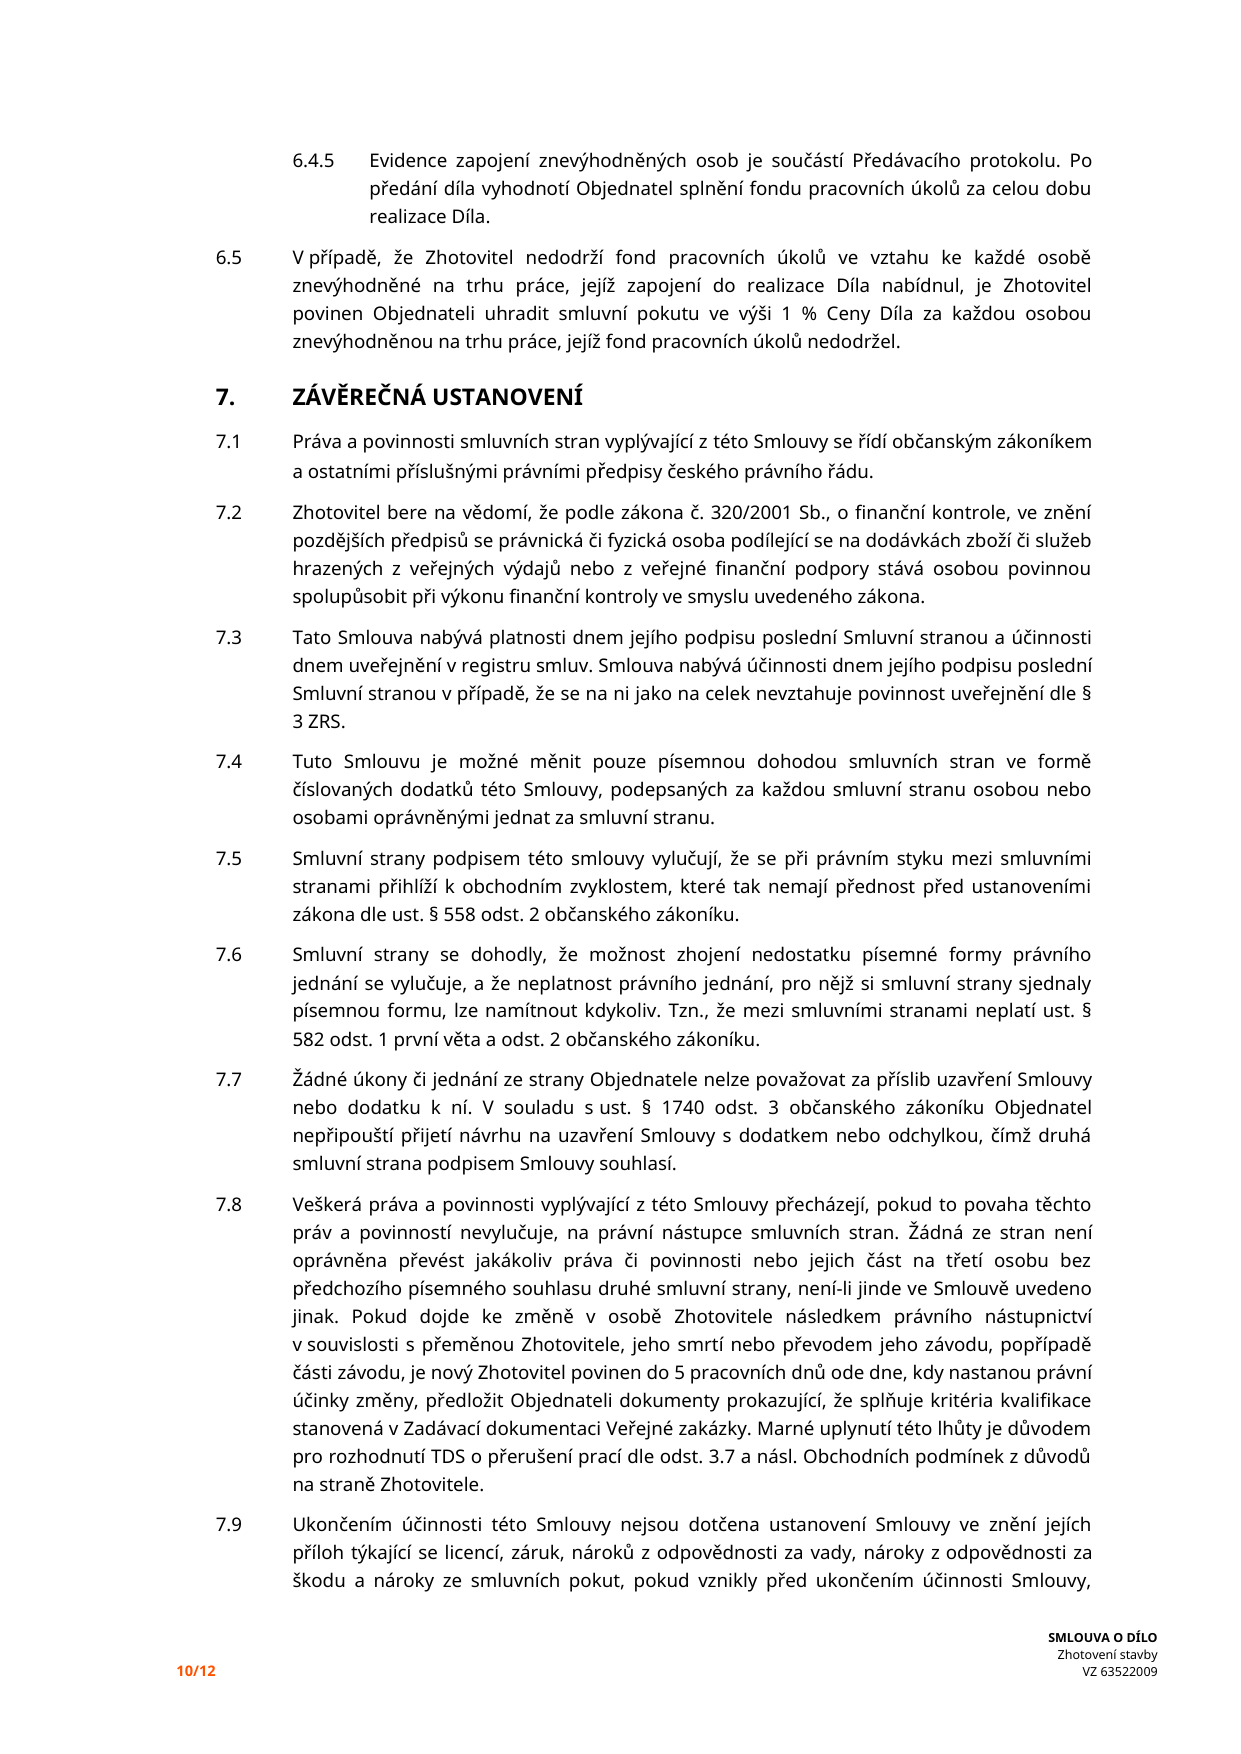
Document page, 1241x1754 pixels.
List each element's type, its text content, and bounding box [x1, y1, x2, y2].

text Evidence zapojení znevýhodněných osob je součástí Předávacího protokolu. Po předání díla vyhodnotí Objednatel splnění fondu pracovních úkolů za celou dobu realizace Díla. [292, 147, 1093, 229]
text Smluvní strany se dohodly, že možnost zhojení nedostatku písemné formy právního jednání se vylučuje, a že neplatnost právního jednání, pro nějž si smluvní strany sjednaly písemnou formu, lze namítnout kdykoliv. Tzn., že mezi smluvními stranami neplatí ust. § 582 odst. 1 první věta a odst. 2 občanského zákoníku. [216, 942, 1093, 1051]
text Tuto Smlouvu je možné měnit pouze písemnou dohodou smluvních stran ve formě číslovaných dodatků této Smlouvy, podepsaných za každou smluvní stranu osobou nebo osobami oprávněnými jednat za smluvní stranu. [216, 749, 1093, 830]
text V případě, že Zhotovitel nedodrží fond pracovních úkolů ve vztahu ke každé osobě znevýhodněné na trhu práce, jejíž zapojení do realizace Díla nabídnul, je Zhotovitel povinen Objednateli uhradit smluvní pokutu ve výši 1 % Ceny Díla za každou osobou znevýhodněnou na trhu práce, jejíž fond pracovních úkolů nedodržel. [216, 244, 1093, 354]
text Tato Smlouva nabývá platnosti dnem jejího podpisu poslední Smluvní stranou a účinnosti dnem uveřejnění v registru smluv. Smlouva nabývá účinnosti dnem jejího podpisu poslední Smluvní stranou v případě, že se na ni jako na celek nevztahuje povinnost uveřejnění dle § 3 ZRS. [216, 624, 1093, 734]
text ZÁVĚREČNÁ USTANOVENÍ [216, 381, 1093, 412]
text Veškerá práva a povinnosti vyplývající z této Smlouvy přecházejí, pokud to povaha těchto práv a povinností nevylučuje, na právní nástupce smluvních stran. Žádná ze stran není oprávněna převést jakákoliv práva či povinnosti nebo jejich část na třetí osobu bez předchozího písemného souhlasu druhé smluvní strany, není-li jinde ve Smlouvě uvedeno jinak. Pokud dojde ke změně v osobě Zhotovitele následkem právního nástupnictví v souvislosti s přeměnou Zhotovitele, jeho smrtí nebo převodem jeho závodu, popřípadě části závodu, je nový Zhotovitel povinen do 5 pracovních dnů ode dne, kdy nastanou právní účinky změny, předložit Objednateli dokumenty prokazující, že splňuje kritéria kvalifikace stanovená v Zadávací dokumentaci Veřejné zakázky. Marné uplynutí této lhůty je důvodem pro rozhodnutí TDS o přerušení prací dle odst. 3.7 a násl. Obchodních podmínek z důvodů na straně Zhotovitele. [216, 1191, 1093, 1497]
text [216, 1512, 1093, 1593]
text Smluvní strany podpisem této smlouvy vylučují, že se při právním styku mezi smluvními stranami přihlíží k obchodním zvyklostem, které tak nemají přednost před ustanoveními zákona dle ust. § 558 odst. 2 občanského zákoníku. [216, 845, 1093, 927]
text Zhotovitel bere na vědomí, že podle zákona č. 320/2001 Sb., o finanční kontrole, ve znění pozdějších předpisů se právnická či fyzická osoba podílející se na dodávkách zboží či služeb hrazených z veřejných výdajů nebo z veřejné finanční podpory stává osobou povinnou spolupůsobit při výkonu finanční kontroly ve smyslu uvedeného zákona. [216, 499, 1093, 609]
text Práva a povinnosti smluvních stran vyplývající z této Smlouvy se řídí občanským zákoníkem a ostatními příslušnými právními předpisy českého právního řádu. [216, 428, 1093, 484]
text Žádné úkony či jednání ze strany Objednatele nelze považovat za příslib uzavření Smlouvy nebo dodatku k ní. V souladu s ust. § 1740 odst. 3 občanského zákoníku Objednatel nepřipouští přijetí návrhu na uzavření Smlouvy s dodatkem nebo odchylkou, čímž druhá smluvní strana podpisem Smlouvy souhlasí. [216, 1066, 1093, 1176]
